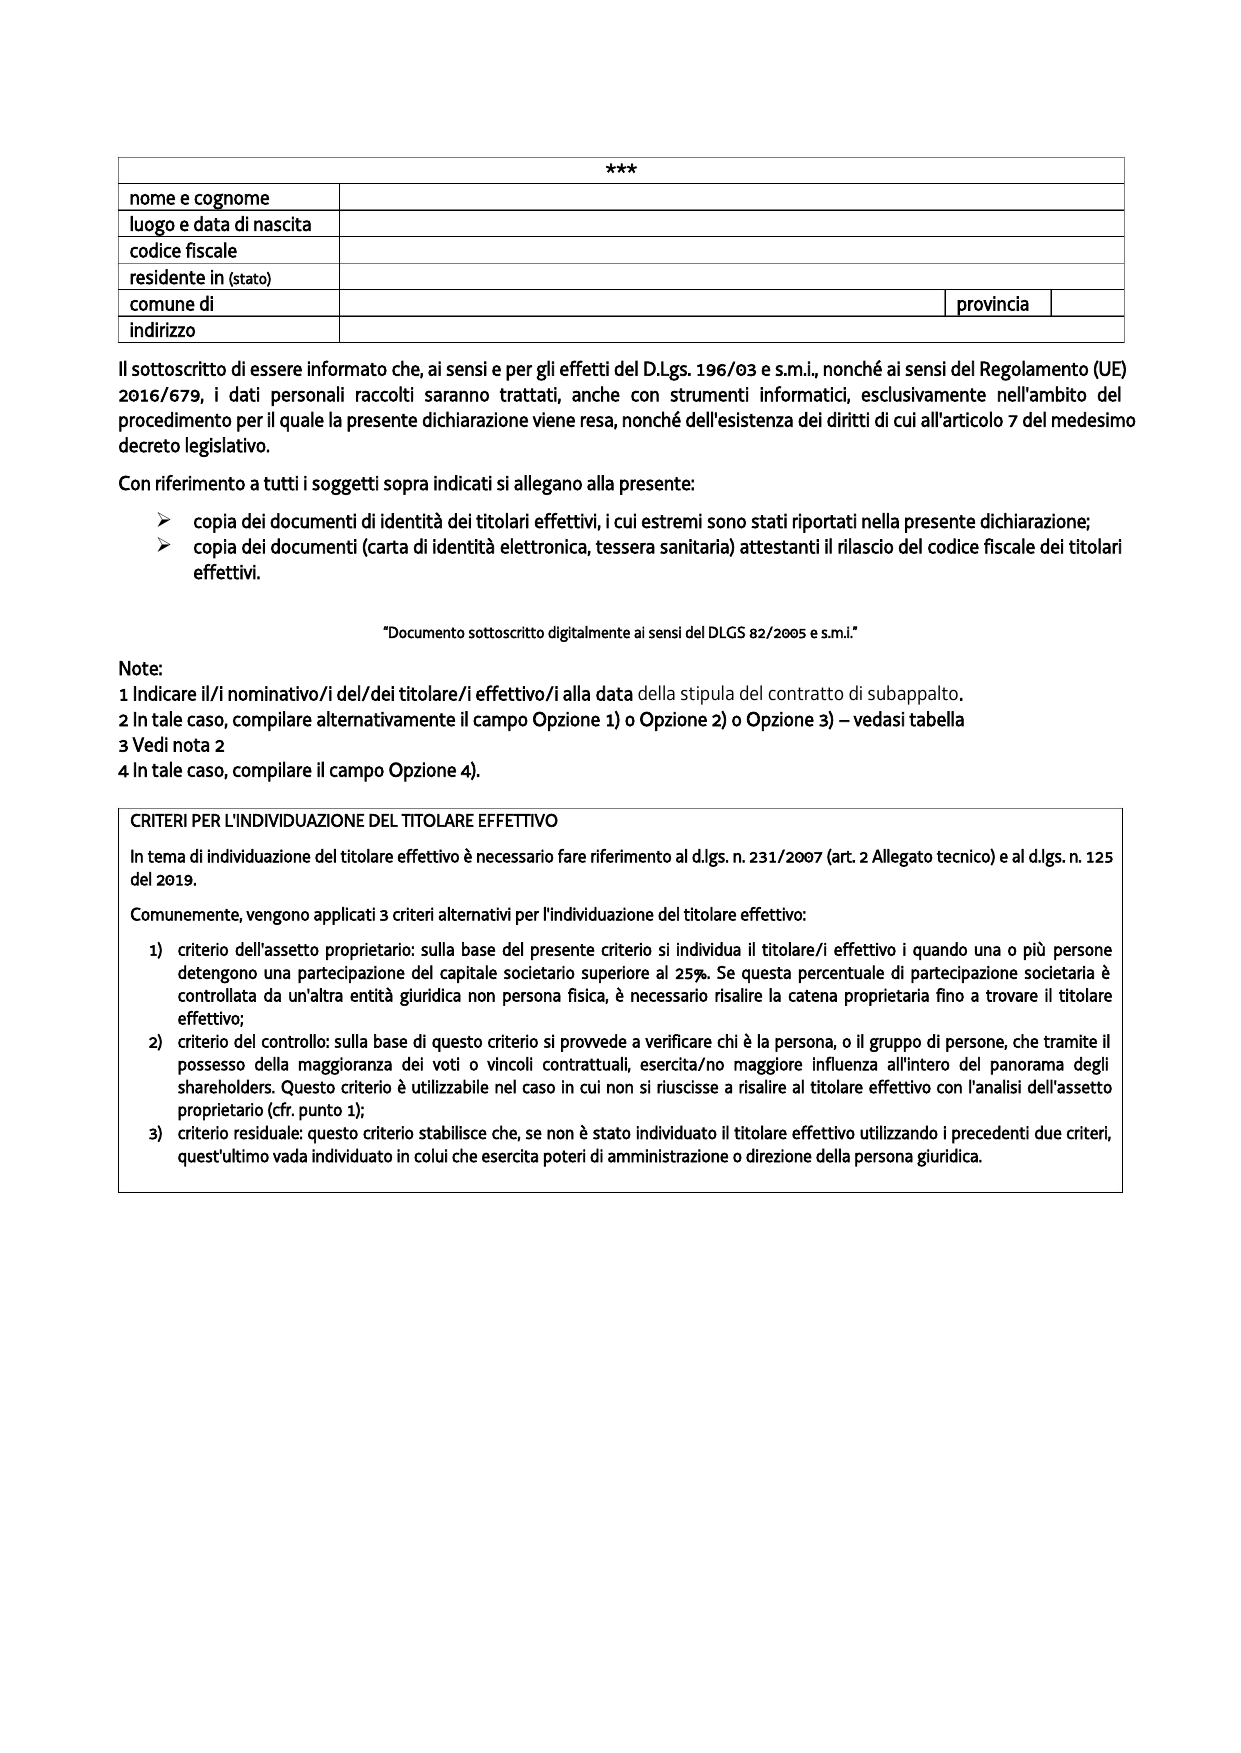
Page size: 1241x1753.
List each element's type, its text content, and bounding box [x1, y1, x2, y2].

text copia dei documenti di identità dei titolari effettivi, i cui estremi sono stati riportati nella presente dichiarazione; [193, 508, 1147, 533]
text 2) [148, 1029, 177, 1052]
text In tema di individuazione del titolare effettivo è necessario fare riferimento al d.lgs. n. 231/2007 (art. 2 Allegato tecnico) e al d.lgs. n. 125 [130, 844, 1135, 867]
text 016/679, i dati personali raccolti saranno trattati, anche con strumenti informatici, esclusivamente nell'ambito del [153, 381, 1146, 406]
text effettivo; [177, 1006, 1136, 1029]
text nome e cognome [129, 184, 336, 209]
text Indicare il/i nominativo/i del/dei titolare/i effettivo/i alla data della stipula del contratto di subappalto. [132, 681, 988, 705]
text criterio dell'assetto proprietario: sulla base del presente criterio si individua il titolare/i effettivo i quando una o più persone [177, 938, 1136, 960]
text comune di [129, 291, 296, 315]
text CRITERI PER L'INDIVIDUAZIONE DEL TITOLARE EFFETTIVO [130, 809, 583, 831]
text  [156, 509, 193, 532]
text shareholders. Questo criterio è utilizzabile nel caso in cui non si riuscisse a risalire al titolare effettivo con l'analisi dell'assetto [177, 1075, 1136, 1098]
text detengono una partecipazione del capitale societario superiore al 25%. Se questa percentuale di partecipazione societaria è [177, 961, 1136, 983]
text criterio residuale: questo criterio stabilisce che, se non è stato individuato il titolare effettivo utilizzando i precedenti due criteri, [177, 1121, 1135, 1143]
text luogo e data di nascita [129, 211, 336, 236]
text quest'ultimo vada individuato in colui che esercita poteri di amministrazione o direzione della persona giuridica. [177, 1144, 1135, 1166]
text Note: [118, 655, 187, 680]
text 4 [118, 757, 132, 782]
text controllata da un'altra entità giuridica non persona fisica, è necessario risalire la catena proprietaria fino a trovare il titolare [177, 983, 1136, 1006]
text In tale caso, compilare il campo Opzione 4). [132, 757, 504, 782]
text Con riferimento a tutti i soggetti sopra indicati si allegano alla presente: [118, 470, 719, 495]
text Vedi nota 2 [132, 732, 988, 756]
text  [156, 534, 193, 557]
text 1 [118, 681, 132, 705]
text del 2019. [130, 867, 1135, 890]
text copia dei documenti (carta di identità elettronica, tessera sanitaria) attestanti il rilascio del codice fiscale dei titolari [193, 533, 1147, 558]
text proprietario (cfr. punto 1); [177, 1098, 1136, 1120]
text In tale caso, compilare alternativamente il campo Opzione 1) o Opzione 2) o Opzione 3) – vedasi tabella [132, 706, 988, 731]
text provincia [956, 291, 1054, 315]
text ** [616, 158, 662, 183]
text codice fiscale [129, 237, 336, 262]
picture [116, 805, 1125, 1195]
text criterio del controllo: sulla base di questo criterio si provvede a verificare chi è la persona, o il gruppo di persone, che tramite il [177, 1029, 1136, 1052]
text 2 [118, 706, 132, 731]
text possesso della maggioranza dei voti o vincoli contrattuali, esercita/no maggiore influenza all'intero del panorama degli [177, 1052, 1136, 1074]
text Documento sottoscritto digitalmente ai sensi del DLGS 82/2005 e s.m.i.” [388, 622, 882, 642]
text effettivi. [193, 559, 1147, 584]
text Comunemente, vengono applicati 3 criteri alternativi per l'individuazione del titolare effettivo: [130, 902, 829, 925]
text 3) [148, 1121, 177, 1143]
text 2 [118, 381, 153, 406]
text procedimento per il quale la presente dichiarazione viene resa, nonché dell'esistenza dei diritti di cui all'articolo 7 del medesimo [118, 407, 1146, 432]
text Il sottoscritto di essere informato che, ai sensi e per gli effetti del D.Lgs. 196/03 e s.m.i., nonché ai sensi del Regolamento (UE) [118, 356, 1146, 381]
text 3 [118, 732, 132, 756]
text 1) [148, 938, 177, 960]
text indirizzo [129, 317, 220, 342]
text residente in (stato) [129, 264, 296, 289]
picture [115, 154, 1127, 345]
text decreto legislativo. [118, 432, 1146, 457]
